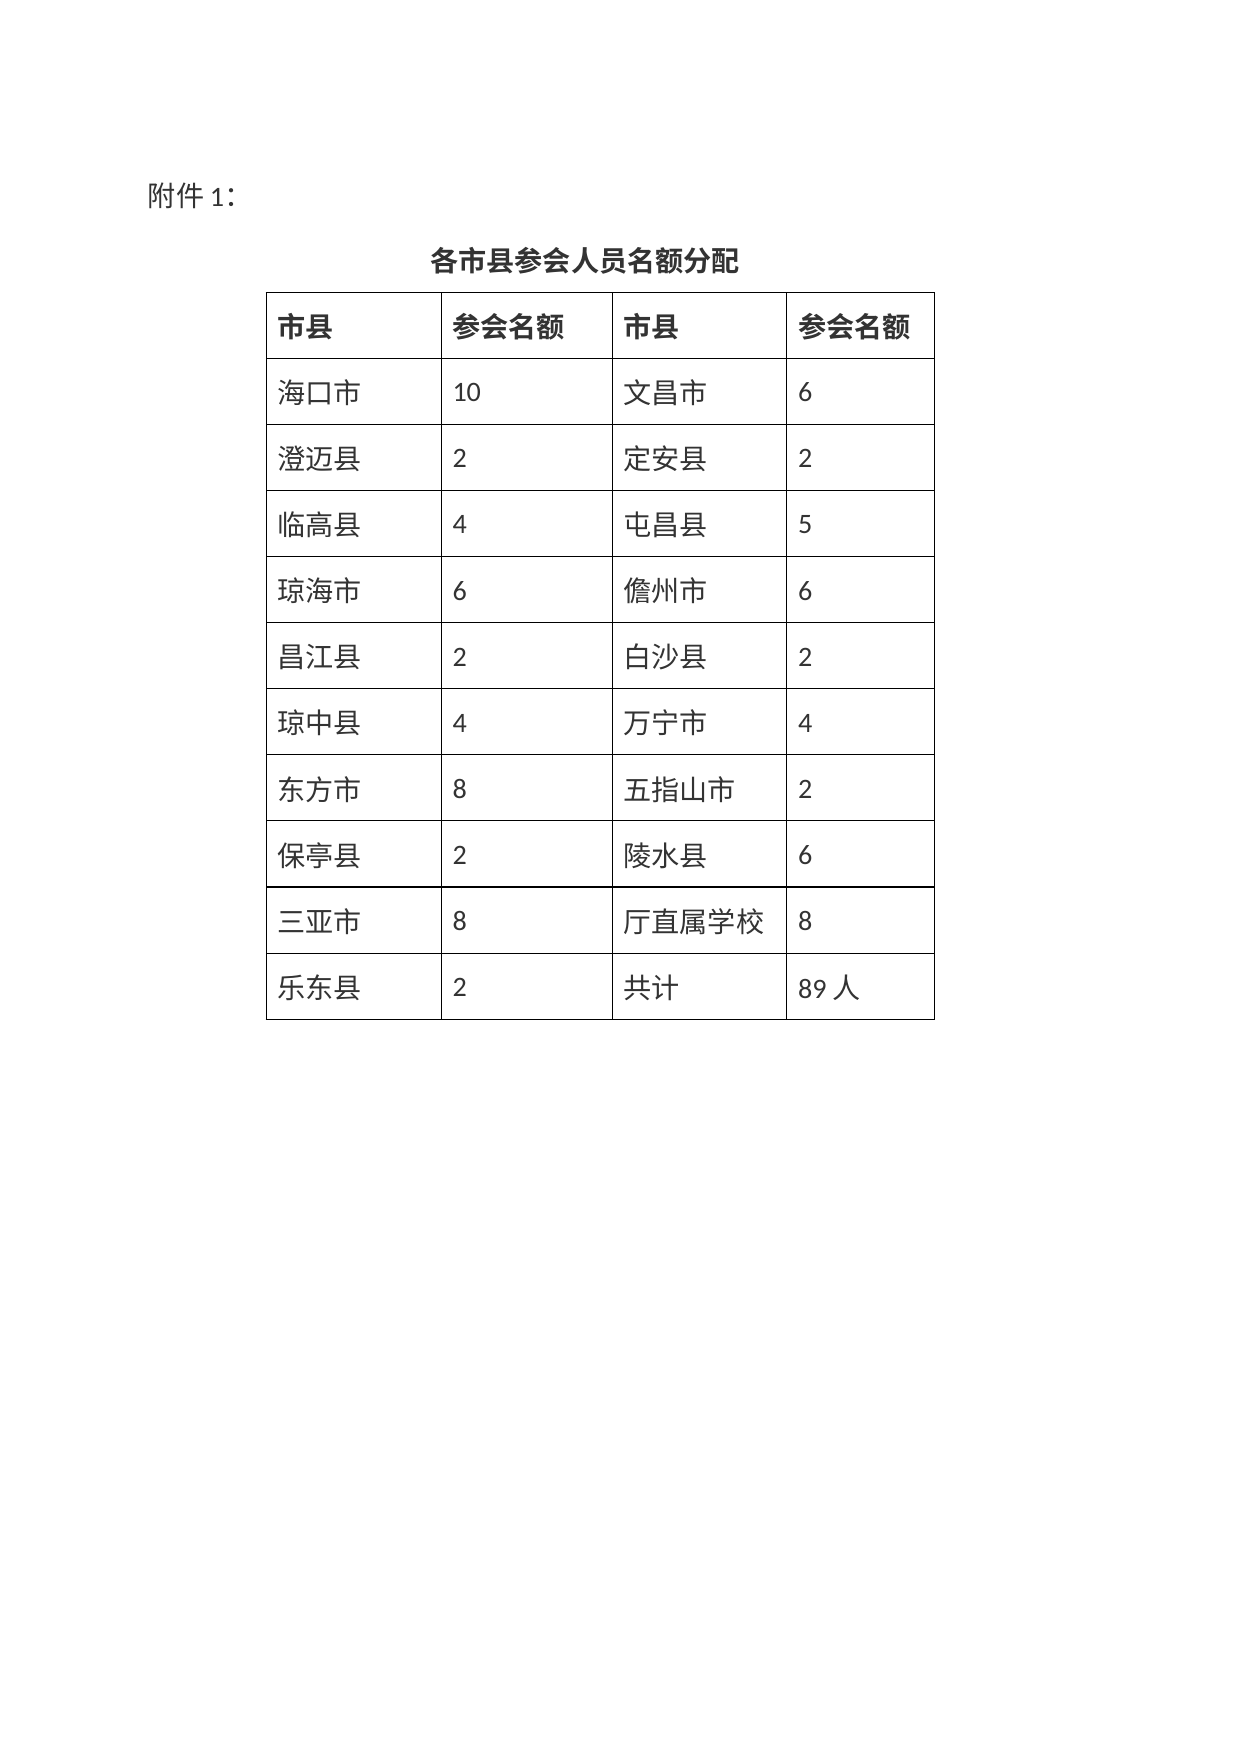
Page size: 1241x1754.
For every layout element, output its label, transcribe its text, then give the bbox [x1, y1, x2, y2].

text 各市县参会人员名额分配 [148, 227, 1053, 292]
table_cell 临高县 [267, 491, 441, 556]
table_cell 2 [787, 425, 934, 490]
table_cell 澄迈县 [267, 425, 441, 490]
table_cell 文昌市 [613, 359, 786, 424]
table_cell 万宁市 [613, 689, 786, 754]
table_header 参会名额 [442, 293, 612, 358]
table_cell 8 [442, 755, 612, 820]
table_cell 6 [787, 557, 934, 622]
table_cell 三亚市 [267, 888, 441, 952]
table_cell 2 [442, 425, 612, 490]
table_cell 4 [442, 491, 612, 556]
table_cell 白沙县 [613, 623, 786, 688]
table_cell 乐东县 [267, 954, 441, 1018]
table_cell 琼中县 [267, 689, 441, 754]
table_cell 6 [787, 821, 934, 886]
table_cell 6 [787, 359, 934, 424]
table_cell 89人 [787, 954, 934, 1018]
table_cell 五指山市 [613, 755, 786, 820]
table_cell 保亭县 [267, 821, 441, 886]
table_header 参会名额 [787, 293, 934, 358]
table_cell 陵水县 [613, 821, 786, 886]
table_cell 2 [787, 623, 934, 688]
table_cell 2 [442, 821, 612, 886]
table_cell 2 [787, 755, 934, 820]
table_cell 定安县 [613, 425, 786, 490]
table_cell 共计 [613, 954, 786, 1018]
table_cell 厅直属学校 [613, 888, 786, 952]
text 附件1： [148, 162, 1053, 227]
table_cell 2 [442, 623, 612, 688]
table_cell 昌江县 [267, 623, 441, 688]
table_cell 4 [787, 689, 934, 754]
table_header 市县 [267, 293, 441, 358]
table_cell 2 [442, 954, 612, 1018]
table_cell 琼海市 [267, 557, 441, 622]
table_cell 10 [442, 359, 612, 424]
table_cell 8 [442, 888, 612, 952]
table_cell 东方市 [267, 755, 441, 820]
table_header 市县 [613, 293, 786, 358]
table_cell 屯昌县 [613, 491, 786, 556]
table_cell 5 [787, 491, 934, 556]
table_cell 4 [442, 689, 612, 754]
table_cell 8 [787, 888, 934, 952]
table_cell 海口市 [267, 359, 441, 424]
table_cell 儋州市 [613, 557, 786, 622]
table_cell 6 [442, 557, 612, 622]
